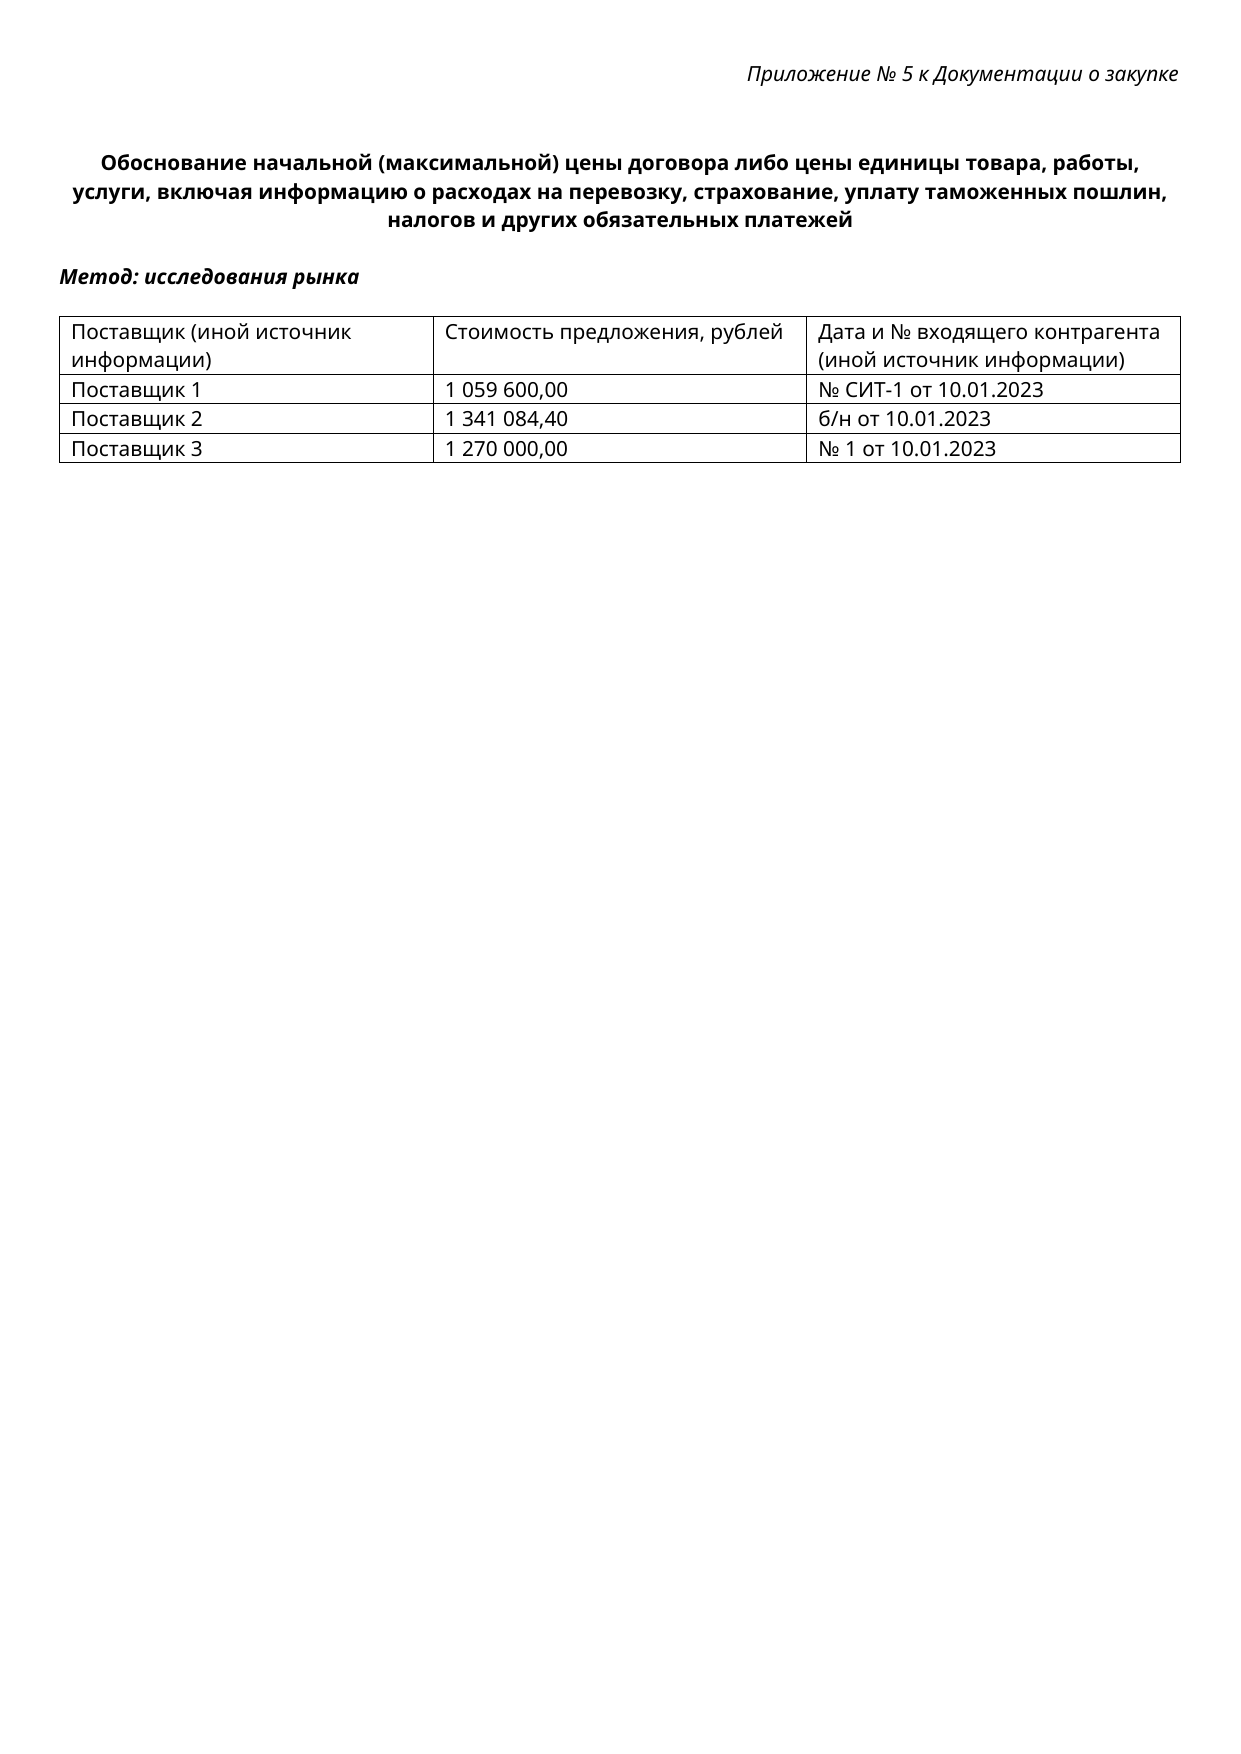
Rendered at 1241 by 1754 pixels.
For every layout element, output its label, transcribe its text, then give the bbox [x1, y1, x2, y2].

text Метод: исследования рынка [59, 262, 1181, 291]
table_cell 1 059 600,00 [434, 375, 806, 403]
table_cell б/н от 10.01.2023 [807, 404, 1180, 433]
text Обоснование начальной (максимальной) цены договора либо цены единицы товара, работы, услуги, включая информацию о расходах на перевозку, страхование, уплату таможенных пошлин, налогов и других обязательных платежей [59, 148, 1181, 234]
table_cell Поставщик 3 [60, 434, 433, 462]
table_header Дата и № входящего контрагента (иной источник информации) [807, 317, 1180, 374]
table_cell № СИТ-1 от 10.01.2023 [807, 375, 1180, 403]
table_cell 1 341 084,40 [434, 404, 806, 433]
table_cell № 1 от 10.01.2023 [807, 434, 1180, 462]
table_header Поставщик (иной источник информации) [60, 317, 433, 374]
table_cell Поставщик 2 [60, 404, 433, 433]
table_cell 1 270 000,00 [434, 434, 806, 462]
list Приложение № 5 к Документации о закупке [134, 59, 1181, 87]
table_cell Поставщик 1 [60, 375, 433, 403]
table_header Стоимость предложения, рублей [434, 317, 806, 374]
